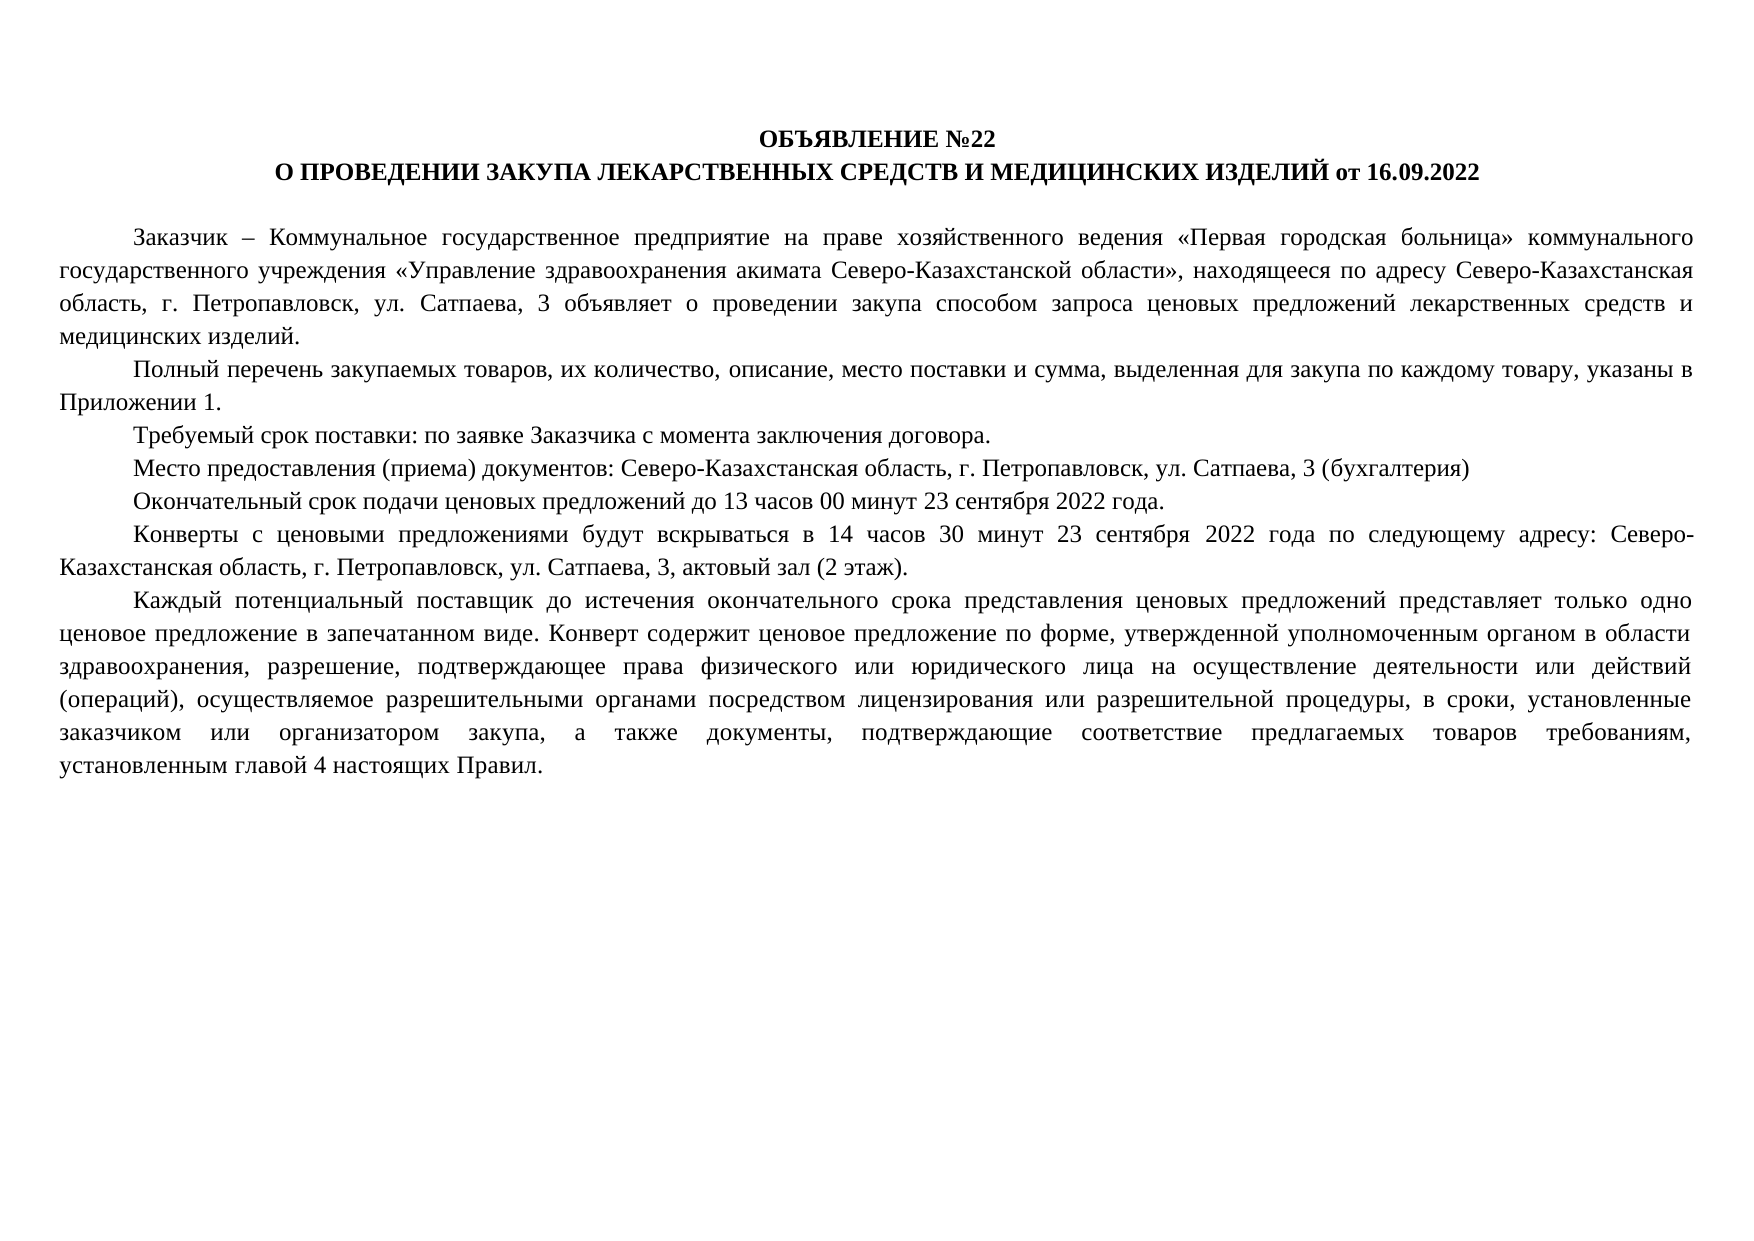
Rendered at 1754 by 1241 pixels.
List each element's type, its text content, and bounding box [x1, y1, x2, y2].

text Каждый потенциальный поставщик до истечения окончательного срока представления ценовых предложений представляет только одно ценовое предложение в запечатанном виде. Конверт содержит ценовое предложение по форме, утвержденной уполномоченным органом в области здравоохранения, разрешение, подтверждающее права физического или юридического лица на осуществление деятельности или действий (операций), осуществляемое разрешительными органами посредством лицензирования или разрешительной процедуры, в сроки, установленные заказчиком или организатором закупа, а также документы, подтверждающие соответствие предлагаемых товаров требованиям, установленным главой 4 настоящих Правил. [59, 585, 1695, 619]
text Конверты с ценовыми предложениями будут вскрываться в 14 часов 30 минут 23 сентября 2022 года по следующему адресу: Северо-Казахстанская область, г. Петропавловск, ул. Сатпаева, 3, актовый зал (2 этаж). [59, 519, 1695, 581]
text Место предоставления (приема) документов: Северо-Казахстанская область, г. Петропавловск, ул. Сатпаева, 3 (бухгалтерия) [59, 453, 1695, 482]
text О ПРОВЕДЕНИИ ЗАКУПА ЛЕКАРСТВЕННЫХ СРЕДСТВ И МЕДИЦИНСКИХ ИЗДЕЛИЙ от 16.09.2022 [59, 157, 1695, 185]
text Каждый потенциальный поставщик до истечения окончательного срока представления ценовых предложений представляет только одно ценовое предложение в запечатанном виде. Конверт содержит ценовое предложение по форме, утвержденной уполномоченным органом в области здравоохранения, разрешение, подтверждающее права физического или юридического лица на осуществление деятельности или действий (операций), осуществляемое разрешительными органами посредством лицензирования или разрешительной процедуры, в сроки, установленные заказчиком или организатором закупа, а также документы, подтверждающие соответствие предлагаемых товаров требованиям, установленным главой 4 настоящих Правил. [59, 746, 1695, 779]
text Полный перечень закупаемых товаров, их количество, описание, место поставки и сумма, выделенная для закупа по каждому товару, указаны в Приложении 1. [59, 354, 1695, 416]
text Окончательный срок подачи ценовых предложений до 13 часов 00 минут 23 сентября 2022 года. [59, 486, 1695, 515]
text Заказчик – Коммунальное государственное предприятие на праве хозяйственного ведения «Первая городская больница» коммунального государственного учреждения «Управление здравоохранения акимата Северо-Казахстанской области», находящееся по адресу Северо-Казахстанская область, г. Петропавловск, ул. Сатпаева, 3 объявляет о проведении закупа способом запроса ценовых предложений лекарственных средств и медицинских изделий. [59, 222, 1695, 350]
text ОБЪЯВЛЕНИЕ №22 [59, 124, 1695, 152]
text Требуемый срок поставки: по заявке Заказчика с момента заключения договора. [59, 420, 1695, 449]
